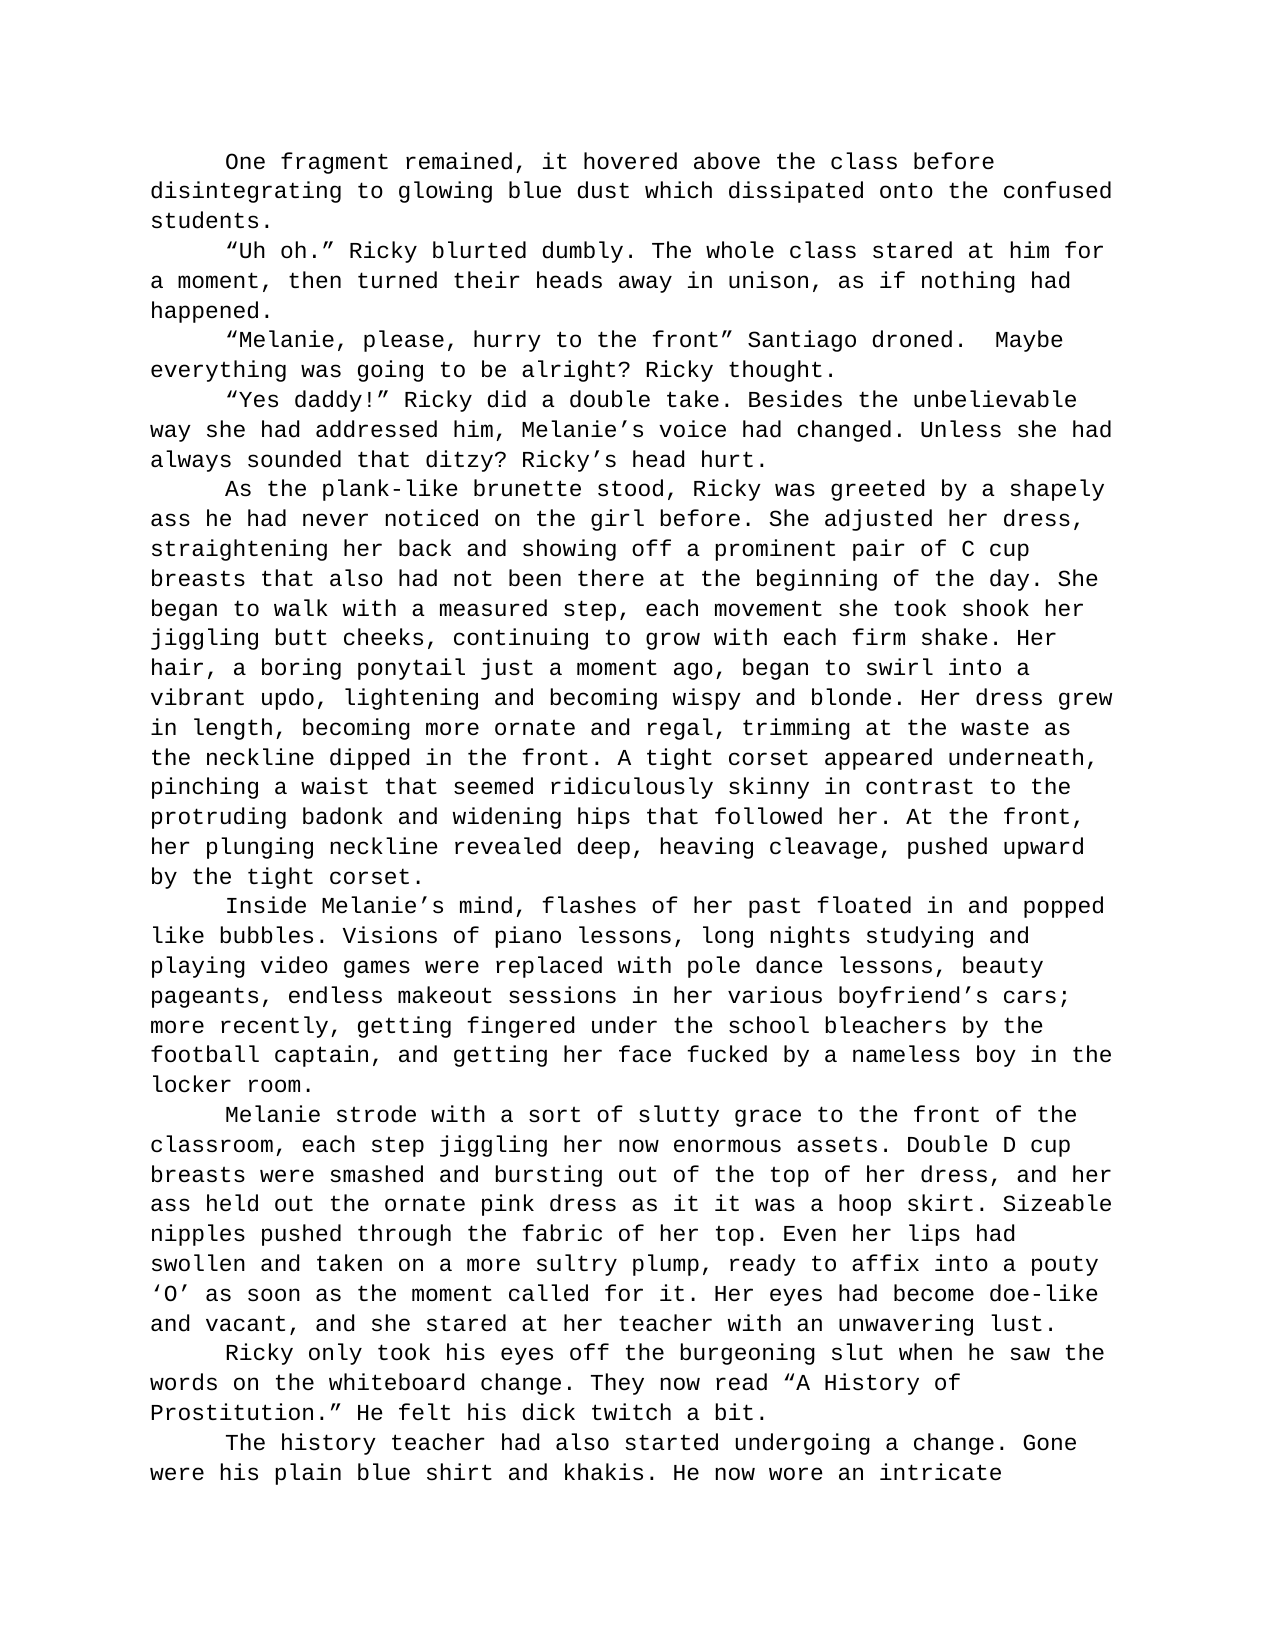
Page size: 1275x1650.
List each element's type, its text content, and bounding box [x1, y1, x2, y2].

text Melanie strode with a sort of slutty grace to the front of the classroom, each step jiggling her now enormous assets. Double D cup breasts were smashed and bursting out of the top of her dress, and her ass held out the ornate pink dress as it it was a hoop skirt. Sizeable nipples pushed through the fabric of her top. Even her lips had swollen and taken on a more sultry plump, ready to affix into a pouty ‘O’ as soon as the moment called for it. Her eyes had become doe-like and vacant, and she stared at her teacher with an unwavering lust. [150, 1103, 1125, 1338]
text Inside Melanie’s mind, flashes of her past floated in and popped like bubbles. Visions of piano lessons, long nights studying and playing video games were replaced with pole dance lessons, beauty pageants, endless makeout sessions in her various boyfriend’s cars; more recently, getting fingered under the school bleachers by the football captain, and getting her face fucked by a nameless boy in the locker room. [150, 895, 1125, 1099]
text One fragment remained, it hovered above the class before disintegrating to glowing blue dust which dissipated onto the confused students. [150, 150, 1125, 236]
text Ricky only took his eyes off the burgeoning slut when he saw the words on the whiteboard change. They now read “A History of Prostitution.” He felt his dick twitch a bit. [150, 1342, 1125, 1427]
text “Uh oh.” Ricky blurted dumbly. The whole class stared at him for a moment, then turned their heads away in unison, as if nothing had happened. [150, 239, 1125, 325]
text As the plank-like brunette stood, Ricky was greeted by a shapely ass he had never noticed on the girl before. She adjusted her dress, straightening her back and showing off a prominent pair of C cup breasts that also had not been there at the beginning of the day. She began to walk with a measured step, each movement she took shook her jiggling butt cheeks, continuing to grow with each firm shake. Her hair, a boring ponytail just a moment ago, began to swirl into a vibrant updo, lightening and becoming wispy and blonde. Her dress grew in length, becoming more ornate and regal, trimming at the waste as the neckline dipped in the front. A tight corset appeared underneath, pinching a waist that seemed ridiculously skinny in contrast to the protruding badonk and widening hips that followed her. At the front, her plunging neckline revealed deep, heaving cleavage, pushed upward by the tight corset. [150, 478, 1125, 891]
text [150, 1431, 1125, 1487]
text “Melanie, please, hurry to the front” Santiago droned. Maybe everything was going to be alright? Ricky thought. [150, 329, 1125, 384]
text “Yes daddy!” Ricky did a double take. Besides the unbelievable way she had addressed him, Melanie’s voice had changed. Unless she had always sounded that ditzy? Ricky’s head hurt. [150, 388, 1125, 474]
